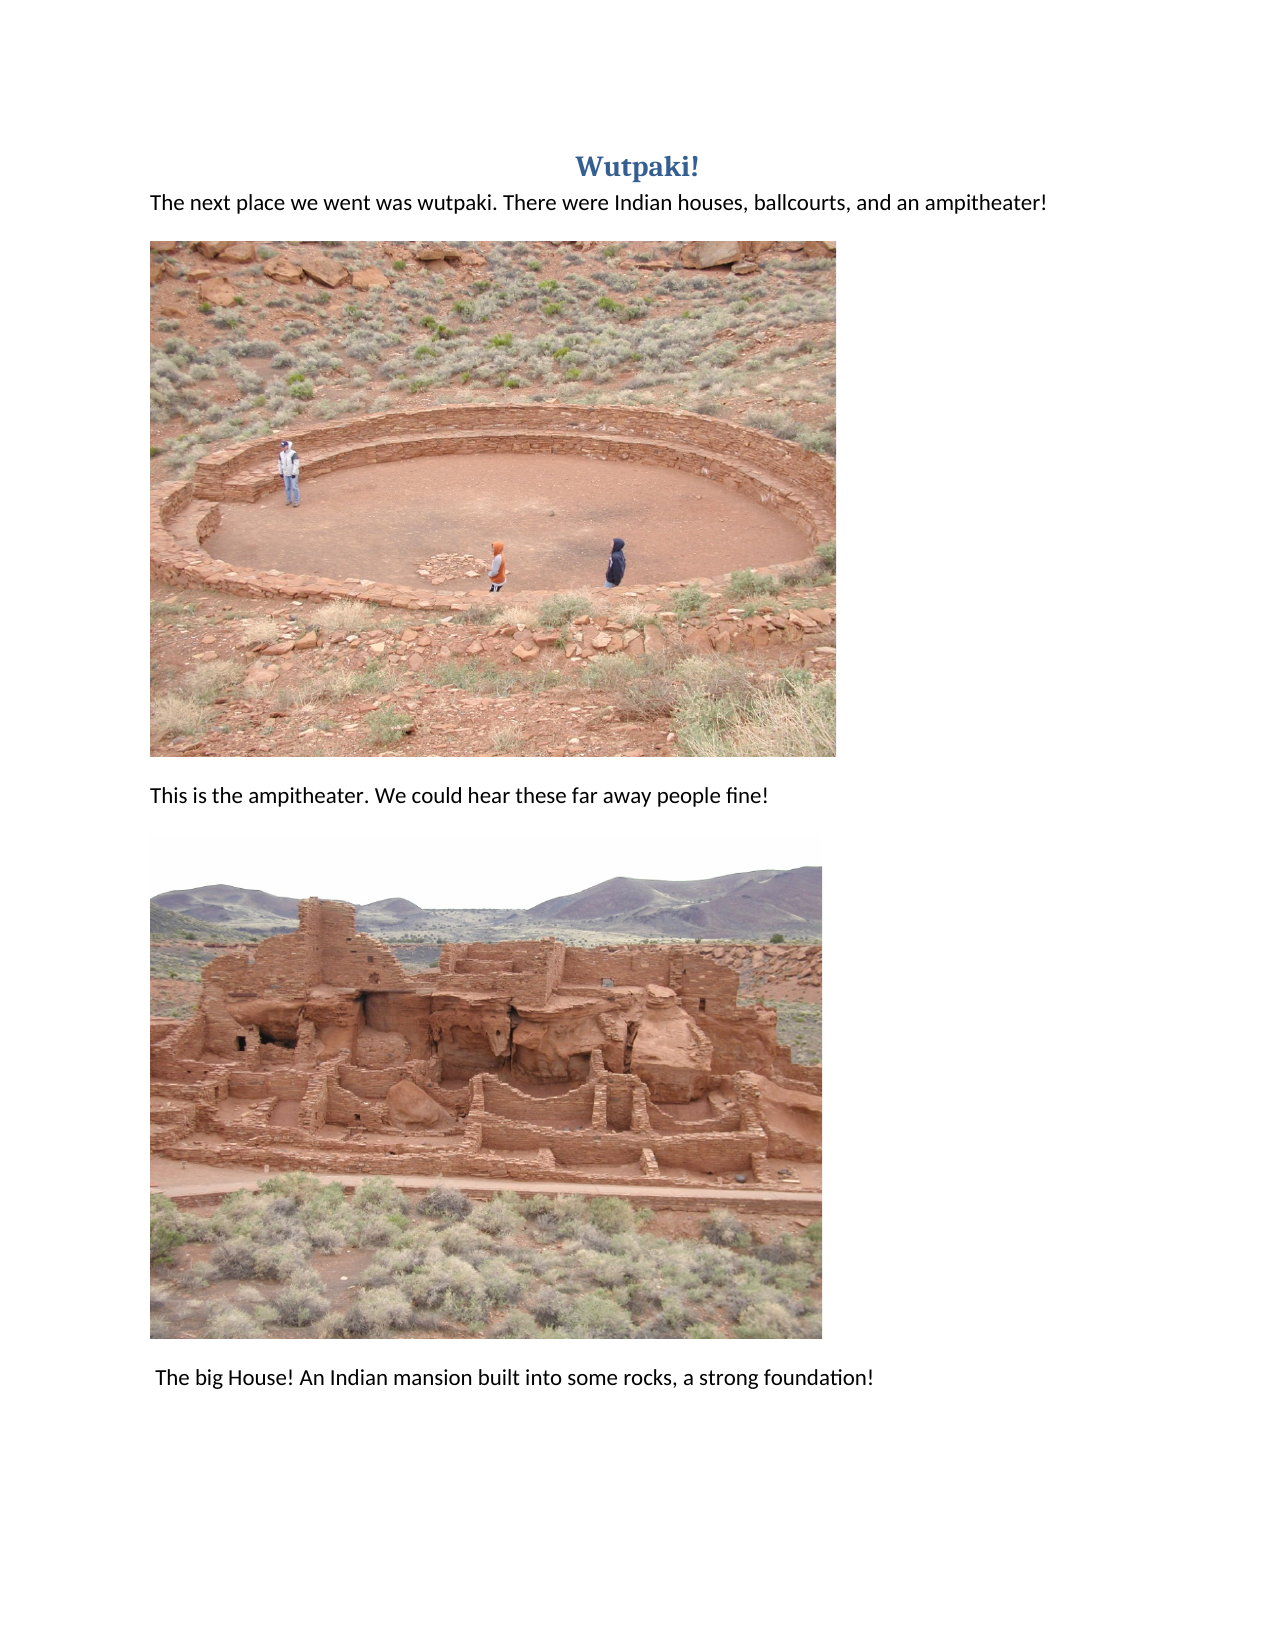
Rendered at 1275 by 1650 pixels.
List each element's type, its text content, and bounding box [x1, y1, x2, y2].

subtitle Wutpaki! [150, 150, 1125, 183]
text The big House! An Indian mansion built into some rocks, a strong foundation! [150, 1363, 1125, 1391]
text This is the ampitheater. We could hear these far away people fine! [150, 781, 1125, 809]
picture [150, 241, 837, 757]
text The next place we went was wutpaki. There were Indian houses, ballcourts, and an ampitheater! [150, 188, 1125, 217]
picture [150, 834, 823, 1339]
